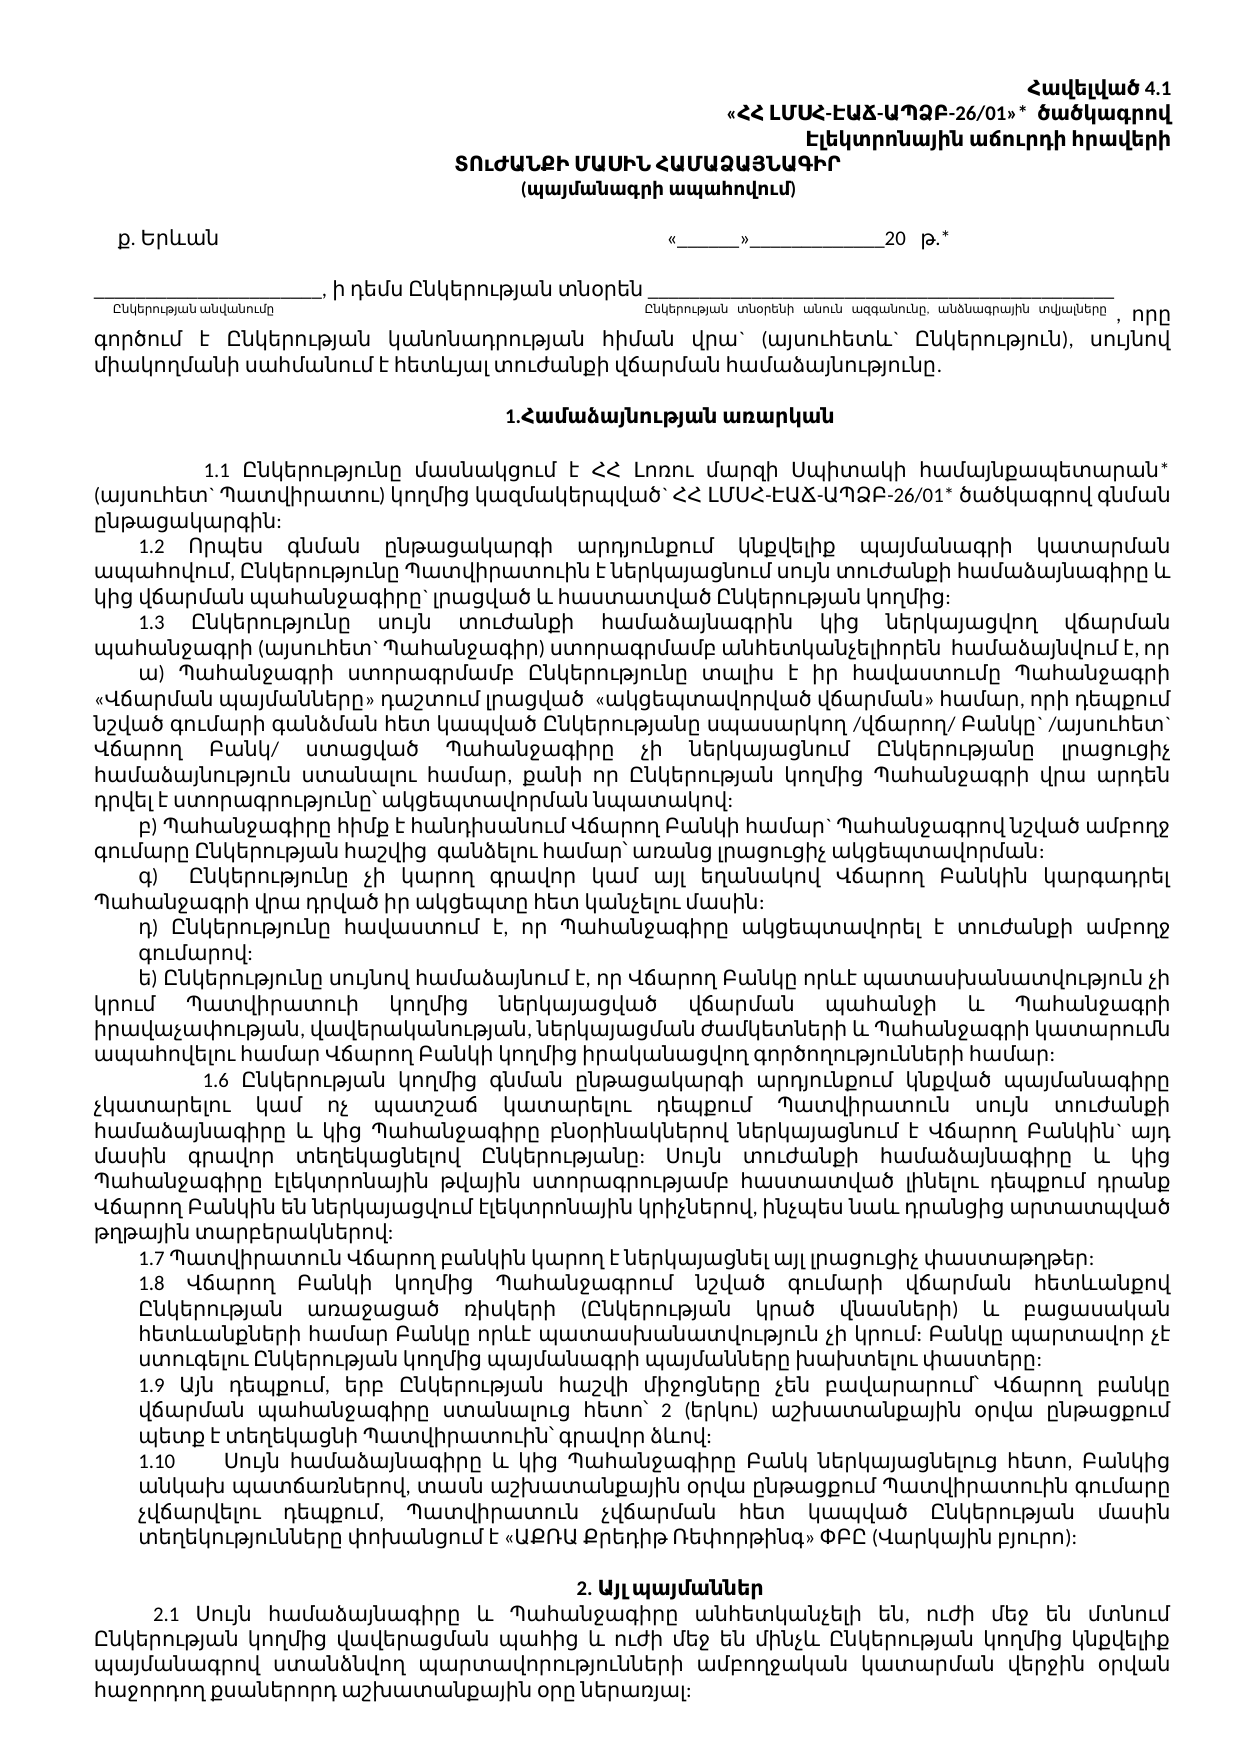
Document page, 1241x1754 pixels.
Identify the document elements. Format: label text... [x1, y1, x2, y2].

text «ՀՀ ԼՄՍՀ-ԷԱՃ-ԱՊՁԲ-26/01»* ծածկագրով [94, 100, 1171, 126]
text Ընկերության անվանումը Ընկերության տնօրենի անուն ազգանունը, անձնագրային տվյալները , որը գործում է Ընկերության կանոնադրության հիման վրա` (այսուհետև` Ընկերություն), սույնով միակողմանի սահմանում է հետևյալ տուժանքի վճարման համաձայնությունը. [94, 301, 1171, 377]
text 1.10 Սույն համաձայնագիրը և կից Պահանջագիրը Բանկ ներկայացնելուց հետո, Բանկից անկախ պատճառներով, տասն աշխատանքային օրվա ընթացքում Պատվիրատուին գումարը չվճարվելու դեպքում, Պատվիրատուն չվճարման հետ կապված Ընկերության մասին տեղեկությունները փոխանցում է «ԱՔՌԱ Քրեդիթ Ռեփորթինգ» ՓԲԸ (Վարկային բյուրո): [138, 1448, 1171, 1550]
text 1.6 Ընկերության կողմից գնման ընթացակարգի արդյունքում կնքված պայմանագիրը չկատարելու կամ ոչ պատշաճ կատարելու դեպքում Պատվիրատուն սույն տուժանքի համաձայնագիրը և կից Պահանջագիրը բնօրինակներով ներկայացնում է Վճարող Բանկին` այդ մասին գրավոր տեղեկացնելով Ընկերությանը: Սույն տուժանքի համաձայնագիրը և կից Պահանջագիրը էլեկտրոնային թվային ստորագրությամբ հաստատված լինելու դեպքում դրանք Վճարող Բանկին են ներկայացվում էլեկտրոնային կրիչներով, ինչպես նաև դրանցից արտատպված թղթային տարբերակներով: [94, 1067, 1171, 1245]
text 1.1 Ընկերությունը մասնակցում է ՀՀ Լոռու մարզի Սպիտակի համայնքապետարան* (այսուհետ` Պատվիրատու) կողմից կազմակերպված` ՀՀ ԼՄՍՀ-ԷԱՃ-ԱՊՁԲ-26/01* ծածկագրով գնման ընթացակարգին: [94, 457, 1171, 533]
text 2.1 Սույն համաձայնագիրը և Պահանջագիրը անհետկանչելի են, ուժի մեջ են մտնում Ընկերության կողմից վավերացման պահից և ուժի մեջ են մինչև Ընկերության կողմից կնքվելիք պայմանագրով ստանձնվող պարտավորությունների ամբողջական կատարման վերջին օրվան հաջորդող քսաներորդ աշխատանքային օրը ներառյալ: [94, 1601, 1171, 1702]
text Էլեկտրոնային աճուրդի հրավերի [94, 126, 1171, 151]
text 2. Այլ պայմաններ [169, 1575, 1171, 1601]
text ______________________, ի դեմս Ընկերության տնօրեն _____________________________________________ [94, 276, 1171, 301]
text 1.7 Պատվիրատուն Վճարող բանկին կարող է ներկայացնել այլ լրացուցիչ փաստաթղթեր: [138, 1245, 1171, 1270]
text (պայմանագրի ապահովում) [94, 177, 1171, 199]
text դ) Ընկերությունը հավաստում է, որ Պահանջագիրը ակցեպտավորել է տուժանքի ամբողջ գումարով: [138, 914, 1171, 965]
text ՏՈւԺԱՆՔԻ ՄԱՍԻՆ ՀԱՄԱՁԱՅՆԱԳԻՐ [94, 151, 1171, 177]
text ե) Ընկերությունը սույնով համաձայնում է, որ Վճարող Բանկը որևէ պատասխանատվություն չի կրում Պատվիրատուի կողմից ներկայացված վճարման պահանջի և Պահանջագրի իրավաչափության, վավերականության, ներկայացման ժամկետների և Պահանջագրի կատարումն ապահովելու համար Վճարող Բանկի կողմից իրականացվող գործողությունների համար: [94, 965, 1171, 1067]
text Հավելված 4.1 [94, 75, 1171, 100]
text 1.2 Որպես գնման ընթացակարգի արդյունքում կնքվելիք պայմանագրի կատարման ապահովում, Ընկերությունը Պատվիրատուին է ներկայացնում սույն տուժանքի համաձայնագիրը և կից վճարման պահանջագիրը` լրացված և հաստատված Ընկերության կողմից: [94, 533, 1171, 609]
text ա) Պահանջագրի ստորագրմամբ Ընկերությունը տալիս է իր հավաստումը Պահանջագրի «Վճարման պայմանները» դաշտում լրացված «ակցեպտավորված վճարման» համար, որի դեպքում նշված գումարի գանձման հետ կապված Ընկերությանը սպասարկող /վճարող/ Բանկը` /այսուհետ` Վճարող Բանկ/ ստացված Պահանջագիրը չի ներկայացնում Ընկերությանը լրացուցիչ համաձայնություն ստանալու համար, քանի որ Ընկերության կողմից Պահանջագրի վրա արդեն դրվել է ստորագրությունը՝ ակցեպտավորման նպատակով: [94, 660, 1171, 813]
text 1.9 Այն դեպքում, երբ Ընկերության հաշվի միջոցները չեն բավարարում՝ Վճարող բանկը վճարման պահանջագիրը ստանալուց հետո՝ 2 (երկու) աշխատանքային օրվա ընթացքում պետք է տեղեկացնի Պատվիրատուին՝ գրավոր ձևով: [138, 1372, 1171, 1448]
text 1.3 Ընկերությունը սույն տուժանքի համաձայնագրին կից ներկայացվող վճարման պահանջագրի (այսուհետ` Պահանջագիր) ստորագրմամբ անհետկանչելիորեն համաձայնվում է, որ [94, 609, 1171, 660]
text 1.Համաձայնության առարկան [169, 403, 1171, 428]
text ք. Երևան «______»_____________20 թ.* [94, 225, 1171, 250]
text 1.8 Վճարող Բանկի կողմից Պահանջագրում նշված գումարի վճարման հետևանքով Ընկերության առաջացած ռիսկերի (Ընկերության կրած վնասների) և բացասական հետևանքների համար Բանկը որևէ պատասխանատվություն չի կրում: Բանկը պարտավոր չէ ստուգելու Ընկերության կողմից պայմանագրի պայմանները խախտելու փաստերը: [138, 1270, 1171, 1372]
text գ) Ընկերությունը չի կարող գրավոր կամ այլ եղանակով Վճարող Բանկին կարգադրել Պահանջագրի վրա դրված իր ակցեպտը հետ կանչելու մասին: [94, 864, 1171, 914]
text բ) Պահանջագիրը հիմք է հանդիսանում Վճարող Բանկի համար` Պահանջագրով նշված ամբողջ գումարը Ընկերության հաշվից գանձելու համար՝ առանց լրացուցիչ ակցեպտավորման: [94, 813, 1171, 864]
